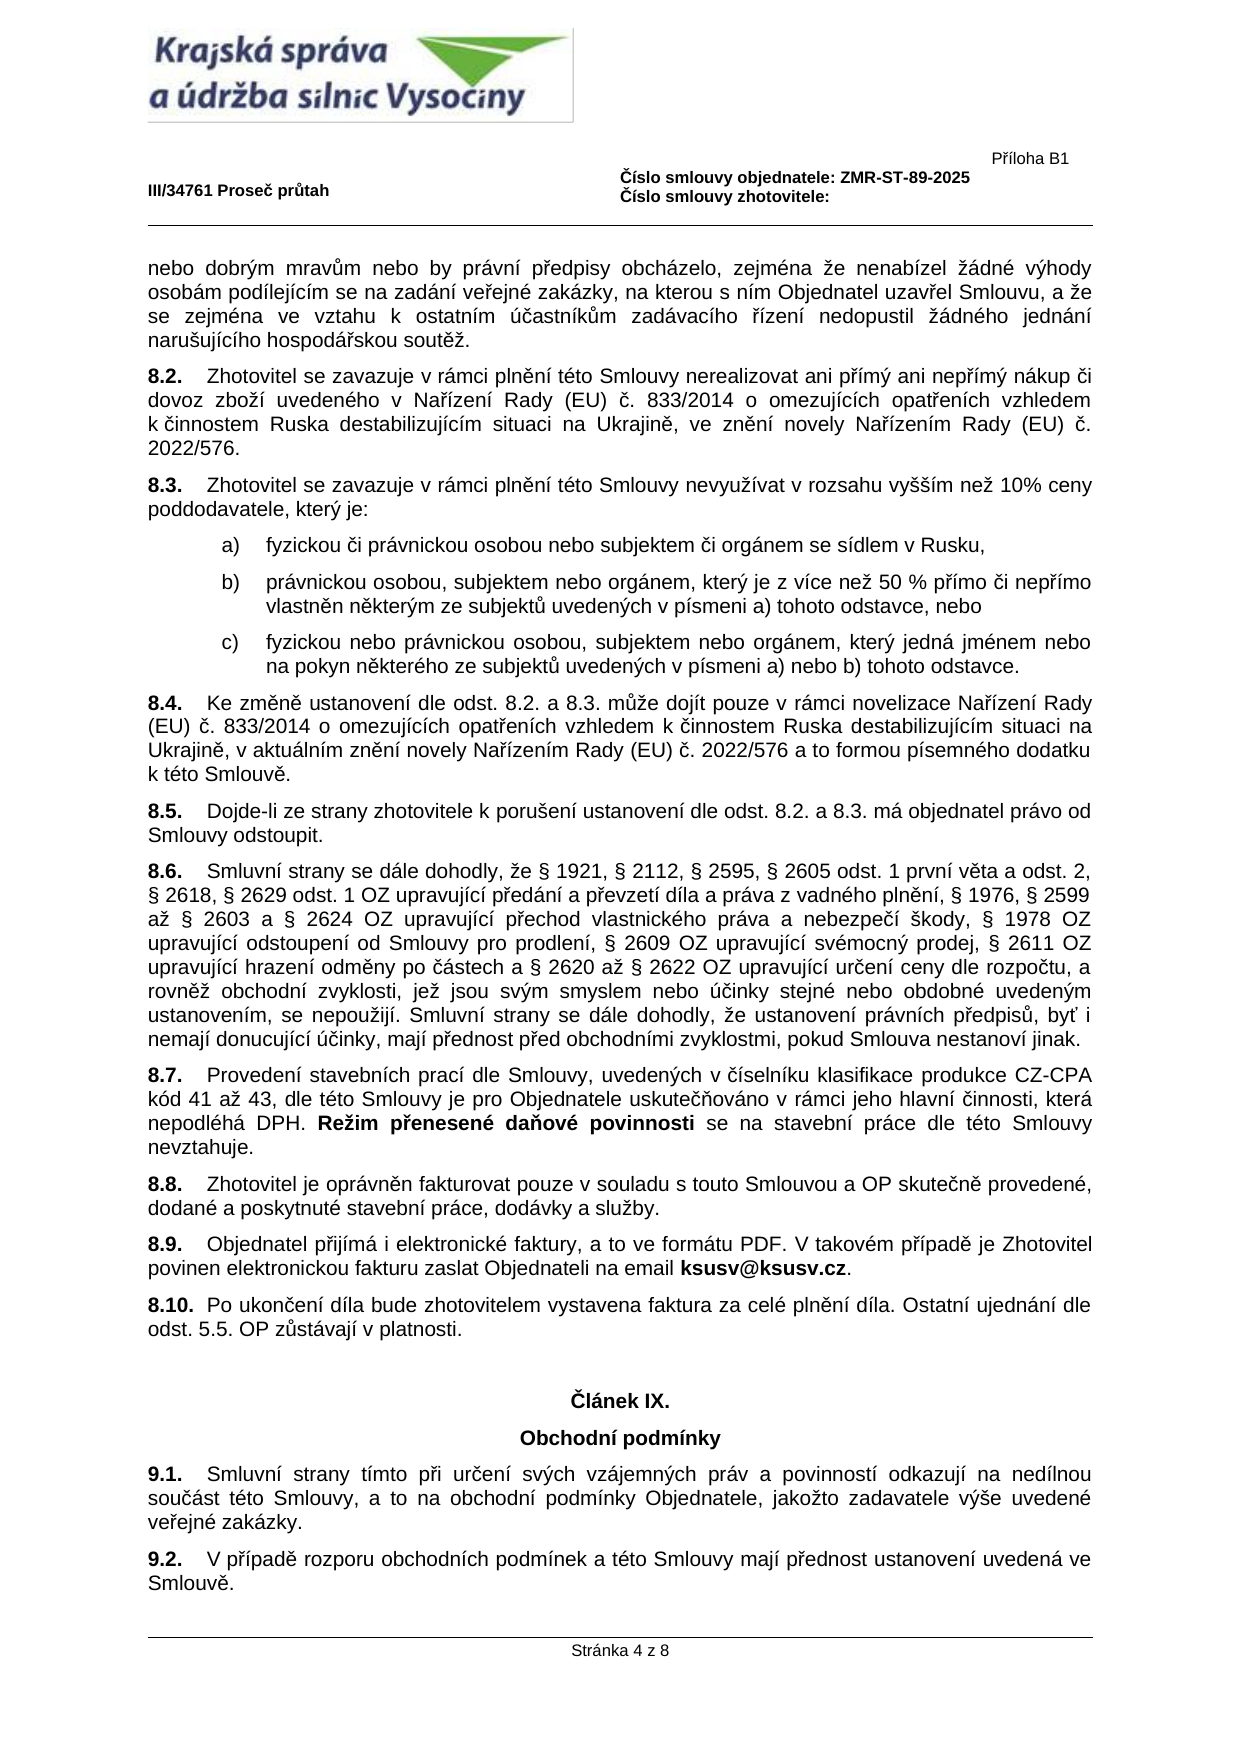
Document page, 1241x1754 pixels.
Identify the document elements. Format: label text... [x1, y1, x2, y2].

list Ke změně ustanovení dle odst. 8.2. a 8.3. může dojít pouze v rámci novelizace Nařízení Rady (EU) č. 833/2014 o omezujících opatřeních vzhledem k činnostem Ruska destabilizujícím situaci na Ukrajině, v aktuálním znění novely Nařízením Rady (EU) č. 2022/576 a to formou písemného dodatku k této Smlouvě. [148, 690, 1093, 786]
list fyzickou nebo právnickou osobou, subjektem nebo orgánem, který jedná jménem nebo na pokyn některého ze subjektů uvedených v písmeni a) nebo b) tohoto odstavce. [221, 630, 1093, 678]
list právnickou osobou, subjektem nebo orgánem, který je z více než 50 % přímo či nepřímo vlastněn některým ze subjektů uvedených v písmeni a) tohoto odstavce, nebo [221, 569, 1093, 617]
picture [147, 28, 574, 124]
list Smluvní strany tímto při určení svých vzájemných práv a povinností odkazují na nedílnou součást této Smlouvy, a to na obchodní podmínky Objednatele, jakožto zadavatele výše uvedené veřejné zakázky. [148, 1462, 1093, 1534]
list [148, 256, 1093, 352]
list V případě rozporu obchodních podmínek a této Smlouvy mají přednost ustanovení uvedená ve Smlouvě. [148, 1547, 1093, 1594]
list Dojde-li ze strany zhotovitele k porušení ustanovení dle odst. 8.2. a 8.3. má objednatel právo od Smlouvy odstoupit. [148, 799, 1093, 847]
subtitle Článek IX. [148, 1389, 1093, 1413]
list Zhotovitel je oprávněn fakturovat pouze v souladu s touto Smlouvou a OP skutečně provedené, dodané a poskytnuté stavební práce, dodávky a služby. [148, 1172, 1093, 1219]
list Zhotovitel se zavazuje v rámci plnění této Smlouvy nevyužívat v rozsahu vyšším než 10% ceny poddodavatele, který je: [148, 473, 1093, 521]
list Provedení stavebních prací dle Smlouvy, uvedených v číselníku klasifikace produkce CZ-CPA kód 41 až 43, dle této Smlouvy je pro Objednatele uskutečňováno v rámci jeho hlavní činnosti, která nepodléhá DPH. Režim přenesené daňové povinnosti se na stavební práce dle této Smlouvy nevztahuje. [148, 1063, 1093, 1159]
list Objednatel přijímá i elektronické faktury, a to ve formátu PDF. V takovém případě je Zhotovitel povinen elektronickou fakturu zaslat Objednateli na email ksusv@ksusv.cz. [148, 1232, 1093, 1280]
list fyzickou či právnickou osobou nebo subjektem či orgánem se sídlem v Rusku, [221, 533, 1093, 557]
list Smluvní strany se dále dohodly, že § 1921, § 2112, § 2595, § 2605 odst. 1 první věta a odst. 2, § 2618, § 2629 odst. 1 OZ upravující předání a převzetí díla a práva z vadného plnění, § 1976, § 2599 až § 2603 a § 2624 OZ upravující přechod vlastnického práva a nebezpečí škody, § 1978 OZ upravující odstoupení od Smlouvy pro prodlení, § 2609 OZ upravující svémocný prodej, § 2611 OZ upravující hrazení odměny po částech a § 2620 až § 2622 OZ upravující určení ceny dle rozpočtu, a rovněž obchodní zvyklosti, jež jsou svým smyslem nebo účinky stejné nebo obdobné uvedeným ustanovením, se nepoužijí. Smluvní strany se dále dohodly, že ustanovení právních předpisů, byť i nemají donucující účinky, mají přednost před obchodními zvyklostmi, pokud Smlouva nestanoví jinak. [148, 859, 1093, 1051]
list Po ukončení díla bude zhotovitelem vystavena faktura za celé plnění díla. Ostatní ujednání dle odst. 5.5. OP zůstávají v platnosti. [148, 1292, 1093, 1340]
subtitle Obchodní podmínky [148, 1426, 1093, 1450]
list Zhotovitel se zavazuje v rámci plnění této Smlouvy nerealizovat ani přímý ani nepřímý nákup či dovoz zboží uvedeného v Nařízení Rady (EU) č. 833/2014 o omezujících opatřeních vzhledem k činnostem Ruska destabilizujícím situaci na Ukrajině, ve znění novely Nařízením Rady (EU) č. 2022/576. [148, 364, 1093, 460]
